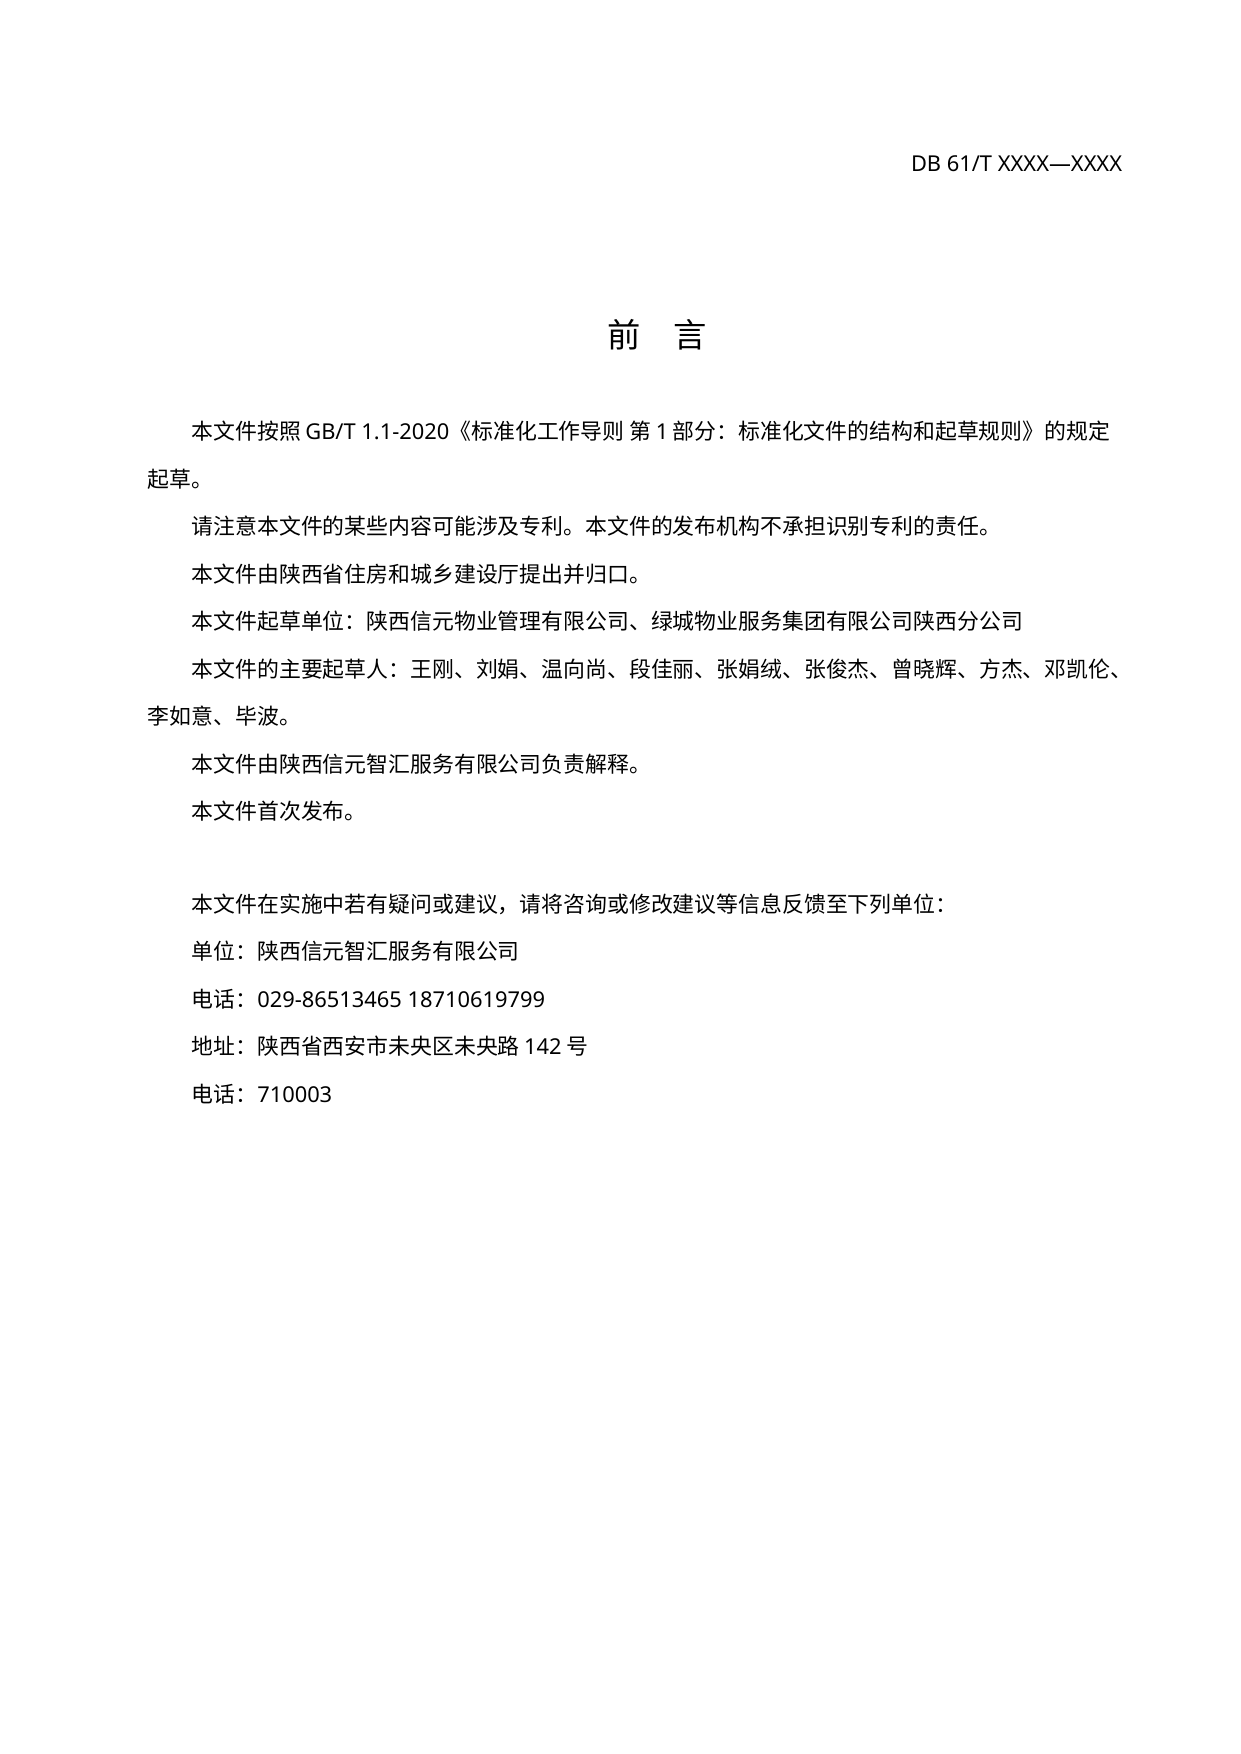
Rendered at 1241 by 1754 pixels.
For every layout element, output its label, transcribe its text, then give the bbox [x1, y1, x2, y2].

text 本文件首次发布。 [148, 794, 1122, 826]
text 本文件按照GB/T 1.1-2020《标准化工作导则 第1部分：标准化文件的结构和起草规则》的规定起草。 [148, 414, 1122, 493]
text 电话：710003 [148, 1077, 1122, 1108]
text 本文件由陕西信元智汇服务有限公司负责解释。 [148, 747, 1122, 778]
text 地址：陕西省西安市未央区未央路142号 [148, 1029, 1122, 1061]
text 电话：029-86513465 18710619799 [148, 982, 1122, 1013]
text 本文件由陕西省住房和城乡建设厅提出并归口。 [148, 557, 1122, 588]
text 本文件在实施中若有疑问或建议，请将咨询或修改建议等信息反馈至下列单位： [148, 887, 1122, 918]
text 本文件的主要起草人：王刚、刘娟、温向尚、段佳丽、张娟绒、张俊杰、曾晓辉、方杰、邓凯伦、李如意、毕波。 [148, 652, 1122, 731]
text 前言 [148, 301, 1122, 366]
text 请注意本文件的某些内容可能涉及专利。本文件的发布机构不承担识别专利的责任。 [148, 509, 1122, 541]
text 单位：陕西信元智汇服务有限公司 [148, 934, 1122, 966]
text 本文件起草单位：陕西信元物业管理有限公司、绿城物业服务集团有限公司陕西分公司 [148, 604, 1122, 636]
